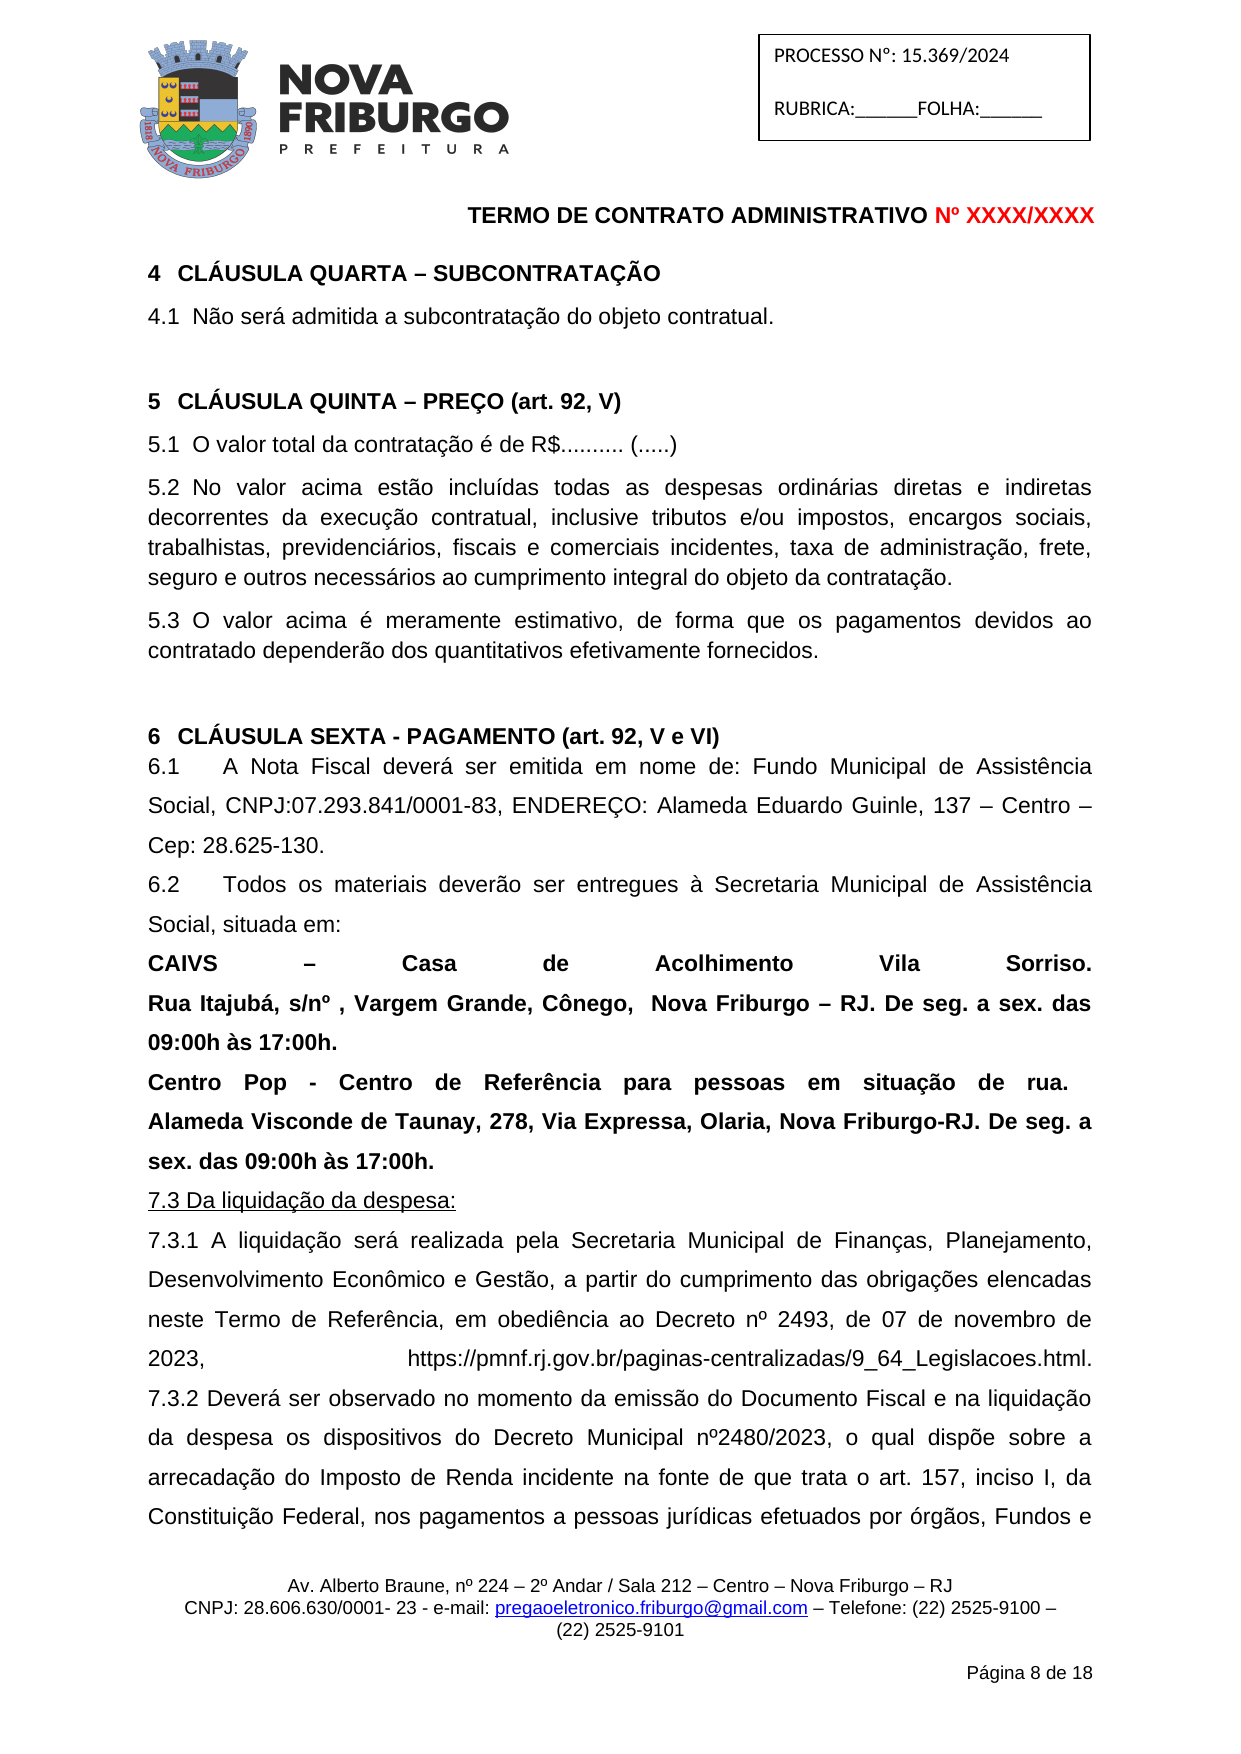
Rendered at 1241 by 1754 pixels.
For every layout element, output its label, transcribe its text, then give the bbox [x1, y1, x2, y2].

list CLÁUSULA SEXTA - PAGAMENTO (art. 92, V e VI) [148, 723, 1092, 749]
list O valor acima é meramente estimativo, de forma que os pagamentos devidos ao contratado dependerão dos quantitativos efetivamente fornecidos. [148, 607, 1092, 663]
list CLÁUSULA QUARTA – SUBCONTRATAÇÃO [148, 260, 1092, 286]
list O valor total da contratação é de R$.......... (.....) [148, 431, 1092, 457]
list A Nota Fiscal deverá ser emitida em nome de: Fundo Municipal de Assistência Social, CNPJ:07.293.841/0001-83, ENDEREÇO: Alameda Eduardo Guinle, 137 – Centro – Cep: 28.625-130. [148, 753, 1092, 858]
text CAIVS – Casa de Acolhimento Vila Sorriso. Rua Itajubá, s/nº , Vargem Grande, Cônego, Nova Friburgo – RJ. De seg. a sex. das 09:00h às 17:00h. [148, 950, 1092, 1056]
text Centro Pop - Centro de Referência para pessoas em situação de rua. Alameda Visconde de Taunay, 278, Via Expressa, Olaria, Nova Friburgo-RJ. De seg. a sex. das 09:00h às 17:00h. [148, 1069, 1092, 1174]
list Todos os materiais deverão ser entregues à Secretaria Municipal de Assistência Social, situada em: [148, 871, 1092, 937]
picture [126, 34, 523, 180]
list No valor acima estão incluídas todas as despesas ordinárias diretas e indiretas decorrentes da execução contratual, inclusive tributos e/ou impostos, encargos sociais, trabalhistas, previdenciários, fiscais e comerciais incidentes, taxa de administração, frete, seguro e outros necessários ao cumprimento integral do objeto da contratação. [148, 474, 1092, 591]
text 7.3 Da liquidação da despesa: [148, 1187, 1092, 1213]
list CLÁUSULA QUINTA – PREÇO (art. 92, V) [148, 388, 1092, 414]
list Não será admitida a subcontratação do objeto contratual. [148, 303, 1092, 329]
